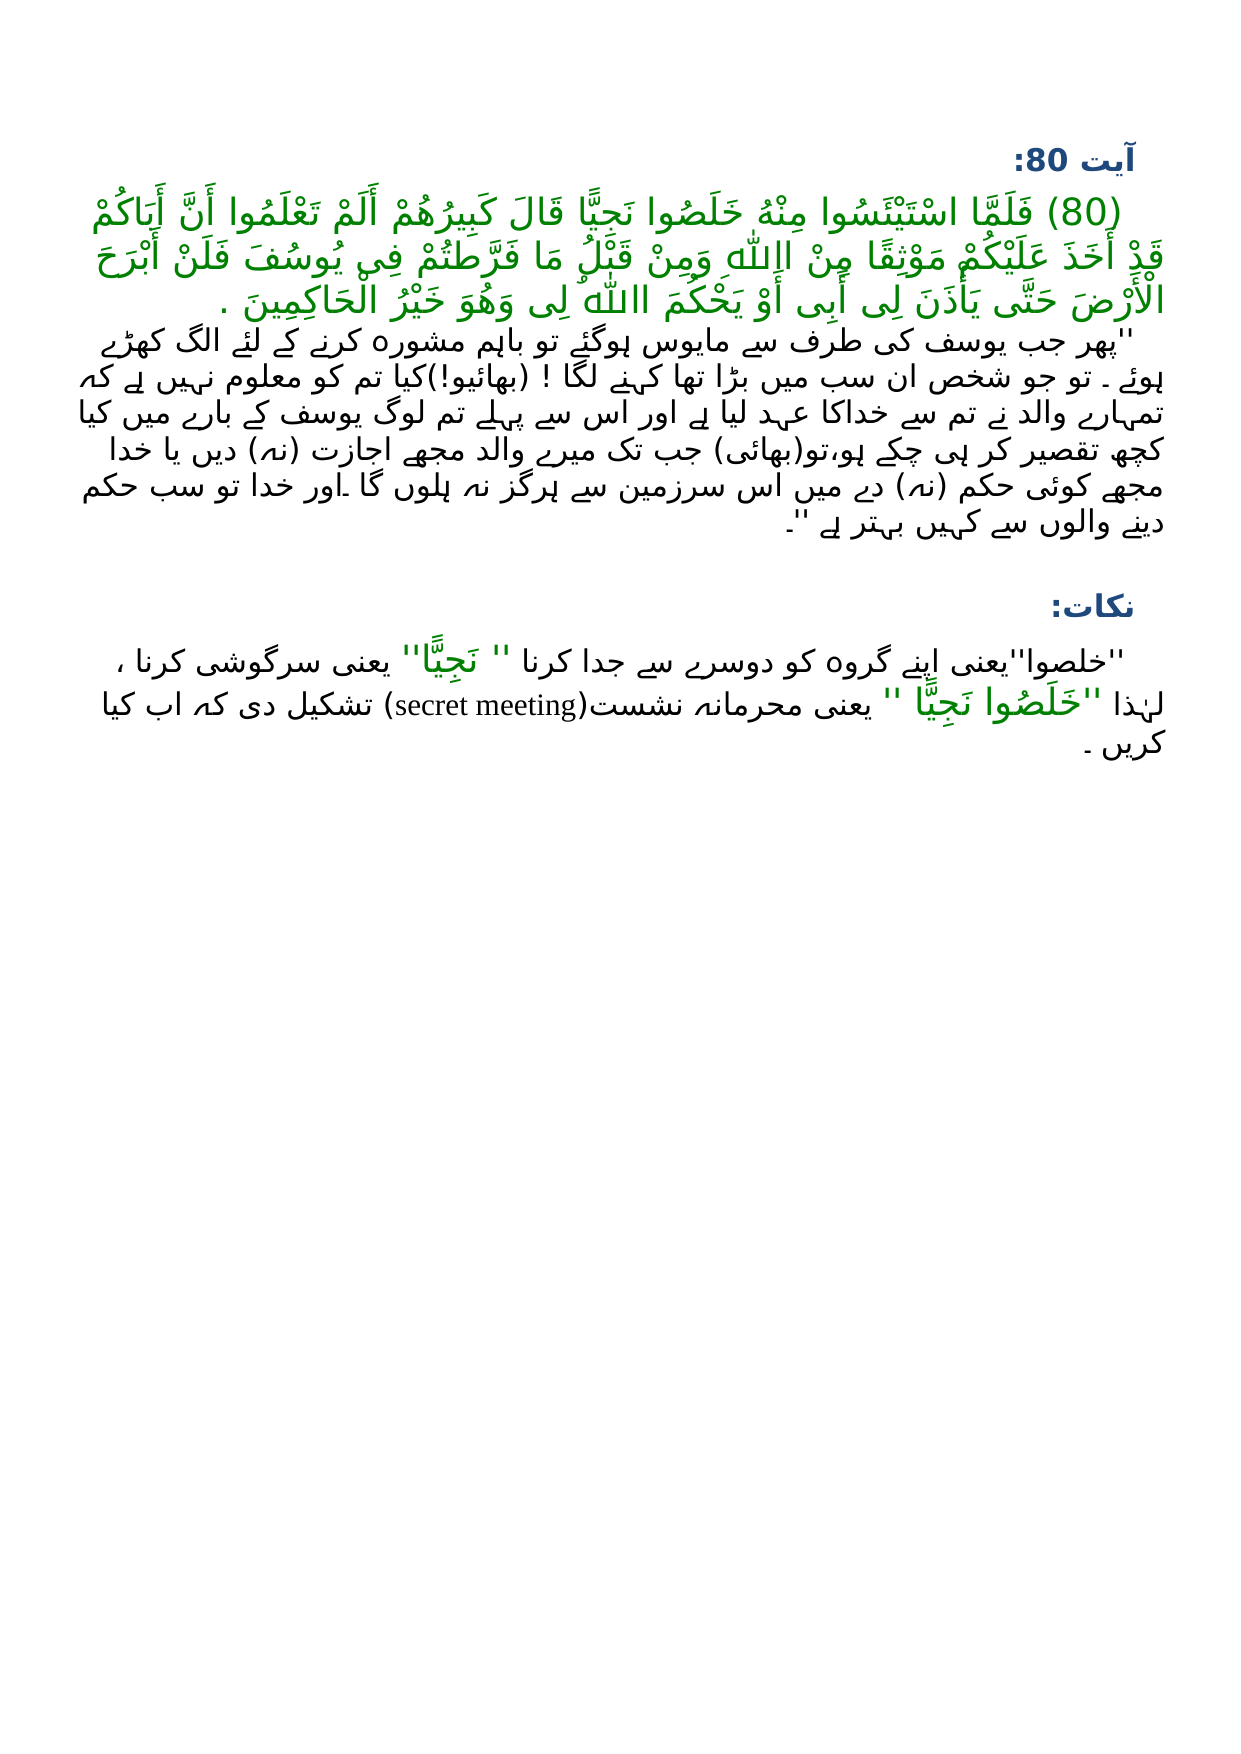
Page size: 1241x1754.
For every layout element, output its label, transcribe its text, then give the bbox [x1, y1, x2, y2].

subtitle آیت 80: [75, 142, 1165, 178]
subtitle نکات: [75, 588, 1165, 625]
text ''خلصوا''یعنی اپنے گروہ کو دوسرے سے جدا کرنا '' نَجِیًّا'' یعنی سرگوشی کرنا ، لہٰذا ''خَلَصُوا نَجِیًّا '' یعنی محرمانہ نشست(secret meeting) تشکیل دی کہ اب کیا کریں ۔ [75, 637, 1165, 761]
text ''پھر جب یوسف کی طرف سے مایوس ہوگئے تو باہم مشورہ کرنے کے لئے الگ کھڑے ہوئے ۔ تو جو شخص ان سب میں بڑا تھا کہنے لگا ! (بھائیو!)کیا تم کو معلوم نہیں ہے کہ تمہارے والد نے تم سے خداکا عہد لیا ہے اور اس سے پہلے تم لوگ یوسف کے بارے میں کیا کچھ تقصیر کر ہی چکے ہو،تو(بھائی) جب تک میرے والد مجھے اجازت (نہ) دیں یا خدا مجھے کوئی حکم (نہ) دے میں اس سرزمین سے ہرگز نہ ہلوں گا ۔اور خدا تو سب حکم دینے والوں سے کہیں بہتر ہے ''۔ [75, 322, 1165, 540]
text (80) فَلَمَّا اسْتَیْئَسُوا مِنْهُ خَلَصُوا نَجِیًّا قَالَ کَبِیرُهُمْ أَلَمْ تَعْلَمُوا أَنَّ أَبَاکُمْ قَدْ أَخَذَ عَلَیْکُمْ مَوْثِقًا مِنْ اﷲِ وَمِنْ قَبْلُ مَا فَرَّطتُمْ فِی یُوسُفَ فَلَنْ أَبْرَحَ الْأَرْضَ حَتَّی یَأْذَنَ لِی أَبِی أَوْ یَحْکُمَ اﷲُ لِی وَهُوَ خَیْرُ الْحَاکِمِینَ . [75, 191, 1165, 322]
